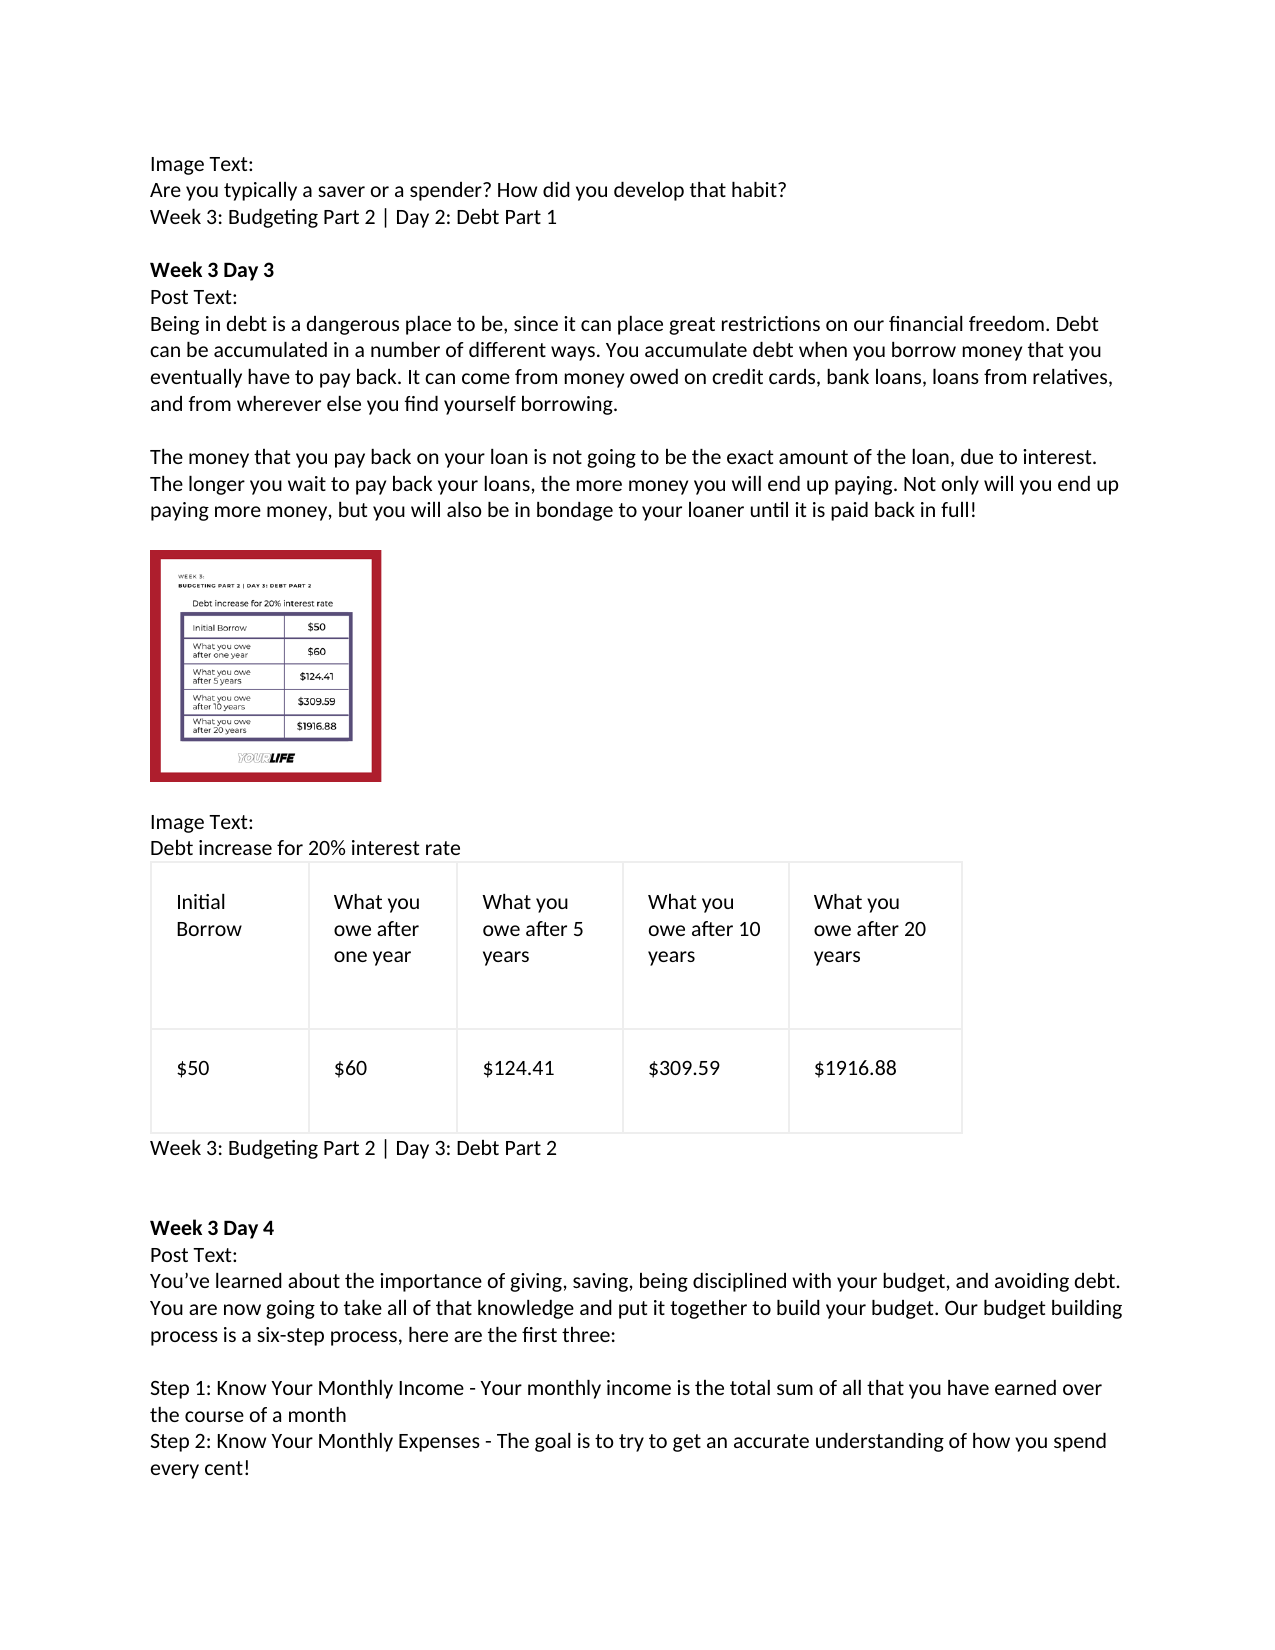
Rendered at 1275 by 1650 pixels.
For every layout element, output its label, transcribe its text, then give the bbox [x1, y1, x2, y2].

table_cell $50 [152, 1030, 308, 1132]
table_cell $124.41 [458, 1030, 622, 1132]
table_cell $1916.88 [790, 1030, 961, 1132]
text Image Text: [150, 808, 1125, 834]
table_header Initial Borrow [152, 863, 308, 1027]
text Being in debt is a dangerous place to be, since it can place great restrictions on our financial freedom. Debt can be accumulated in a number of different ways. You accumulate debt when you borrow money that you eventually have to pay back. It can come from money owed on credit cards, bank loans, loans from relatives, and from wherever else you find yourself borrowing. [150, 310, 1125, 417]
text Step 2: Know Your Monthly Expenses - The goal is to try to get an accurate understanding of how you spend every cent! [150, 1427, 1125, 1481]
text Week 3 Day 3 [150, 257, 1125, 283]
table_cell $60 [310, 1030, 456, 1132]
text Week 3: Budgeting Part 2 | Day 2: Debt Part 1 [150, 203, 1125, 230]
text You’ve learned about the importance of giving, saving, being disciplined with your budget, and avoiding debt. ­You are now going to take all of that knowledge and put it together to build your budget. Our budget building process is a six-step process, here are the first three: [150, 1267, 1125, 1347]
text Post Text: [150, 1241, 1125, 1267]
text Image Text: Are you typically a saver or a spender? How did you develop that habit?﻿﻿﻿ [150, 150, 1125, 203]
text Post Text: [150, 283, 1125, 310]
text Week 3: Budgeting Part 2 | Day 3: Debt Part 2 [150, 1134, 1125, 1161]
text The money that you pay back on your loan is not going to be the exact amount of the loan, due to interest. The longer you wait to pay back your loans, the more money you will end up paying. Not only will you end up paying more money, but you will also be in bondage to your loaner until it is paid back in full! [150, 443, 1125, 523]
table_header What you owe after 5 years [458, 863, 622, 1027]
table_header What you owe after 20 years [790, 863, 961, 1027]
table_header What you owe after one year [310, 863, 456, 1027]
text Step 1: Know Your Monthly Income - Your monthly income is the total sum of all that you have earned over the course of a month [150, 1374, 1125, 1427]
text Week 3 Day 4 [150, 1214, 1125, 1241]
picture [150, 550, 382, 782]
table_header What you owe after 10 years [624, 863, 788, 1027]
table_cell $309.59 [624, 1030, 788, 1132]
text Debt increase for 20% interest rate [150, 834, 1125, 861]
